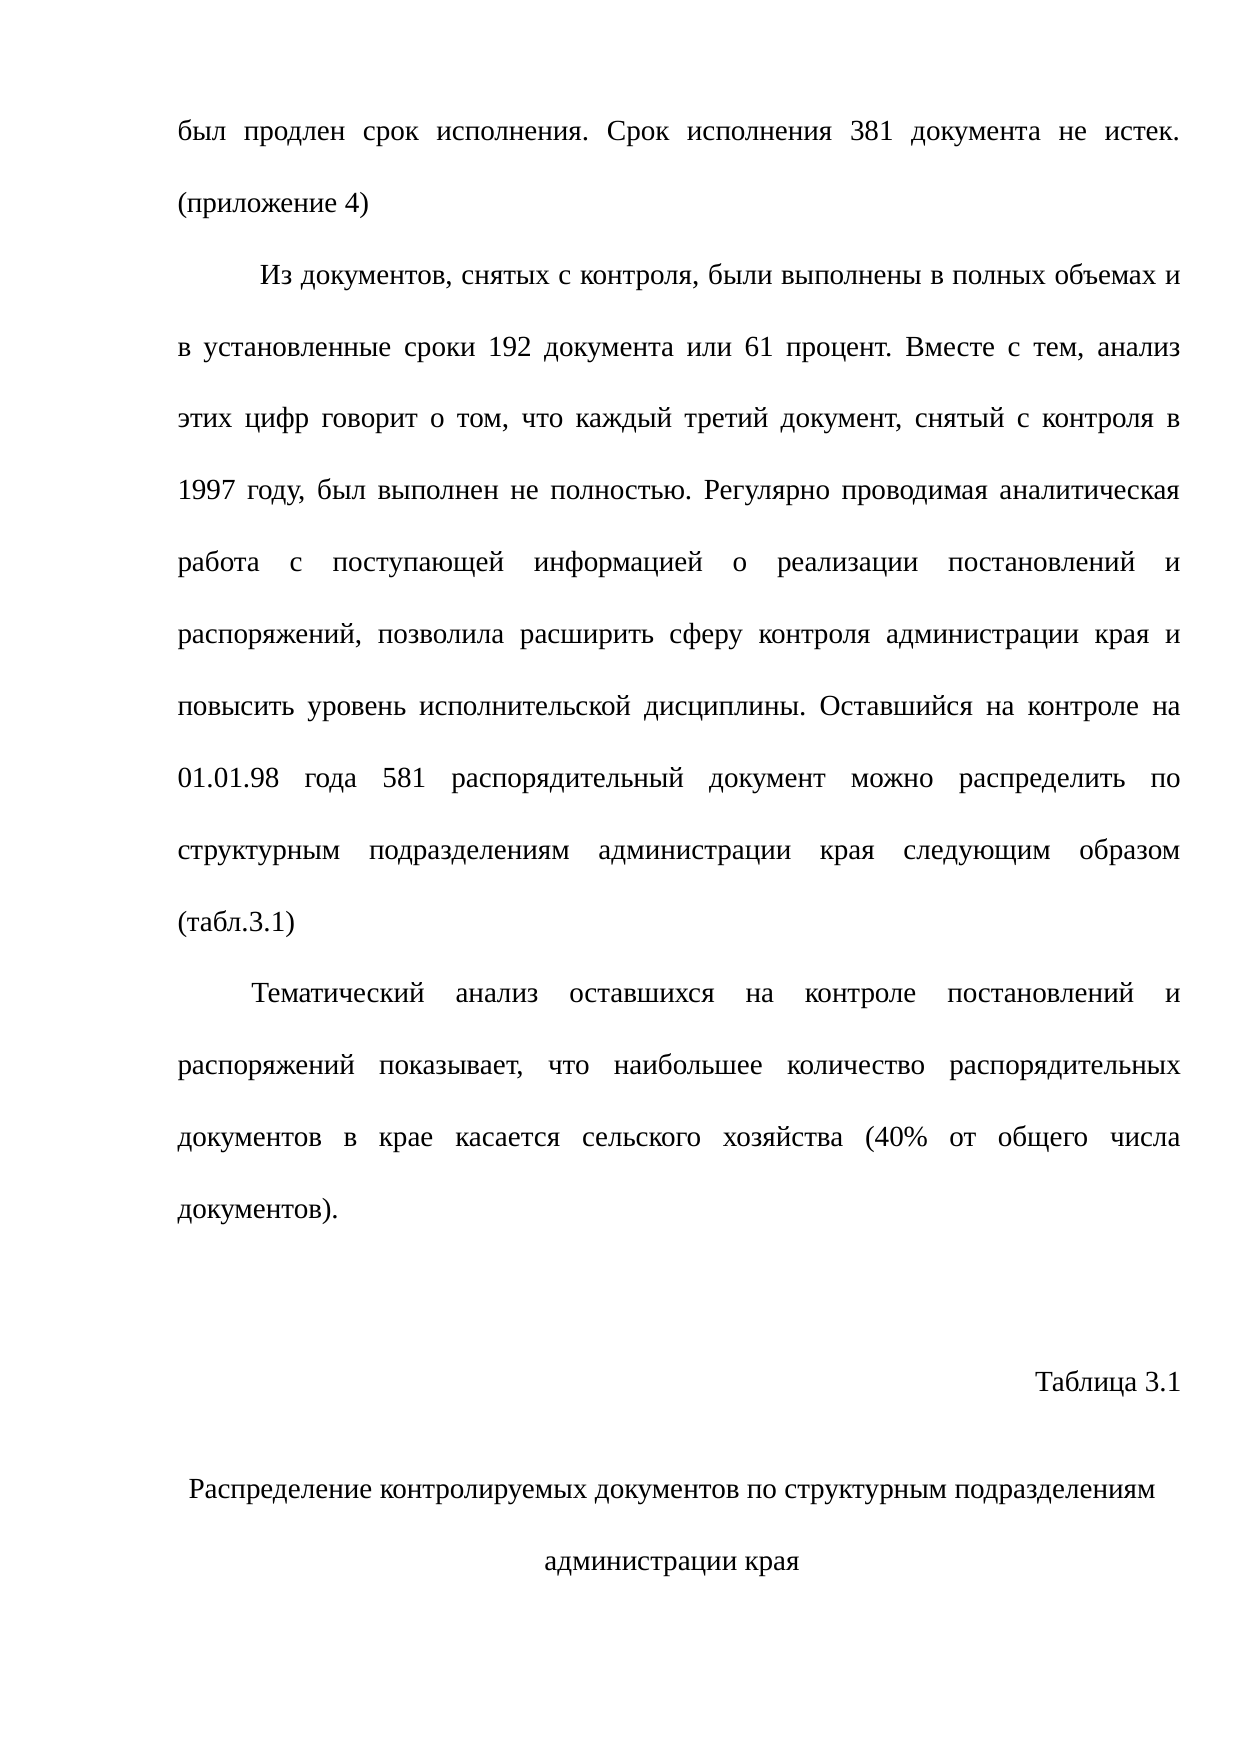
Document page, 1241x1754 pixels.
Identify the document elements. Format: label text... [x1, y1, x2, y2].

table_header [170, 1422, 1174, 1589]
text Таблица 3.1 [177, 1350, 1181, 1398]
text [177, 99, 1181, 219]
text Из документов, снятых с контроля, были выполнены в полных объемах и в установленные сроки 192 документа или 61 процент. Вместе с тем, анализ этих цифр говорит о том, что каждый третий документ, снятый с контроля в 1997 году, был выполнен не полностью. Регулярно проводимая аналитическая работа с поступающей информацией о реализации постановлений и распоряжений, позволила расширить сферу контроля администрации края и повысить уровень исполнительской дисциплины. Оставшийся на контроле на 01.01.98 года 581 распорядительный документ можно распределить по структурным подразделениям администрации края следующим образом (табл.3.1) [177, 243, 1181, 938]
text Тематический анализ оставшихся на контроле постановлений и распоряжений показывает, что наибольшее количество распорядительных документов в крае касается сельского хозяйства (40% от общего числа документов). [177, 962, 1181, 1225]
